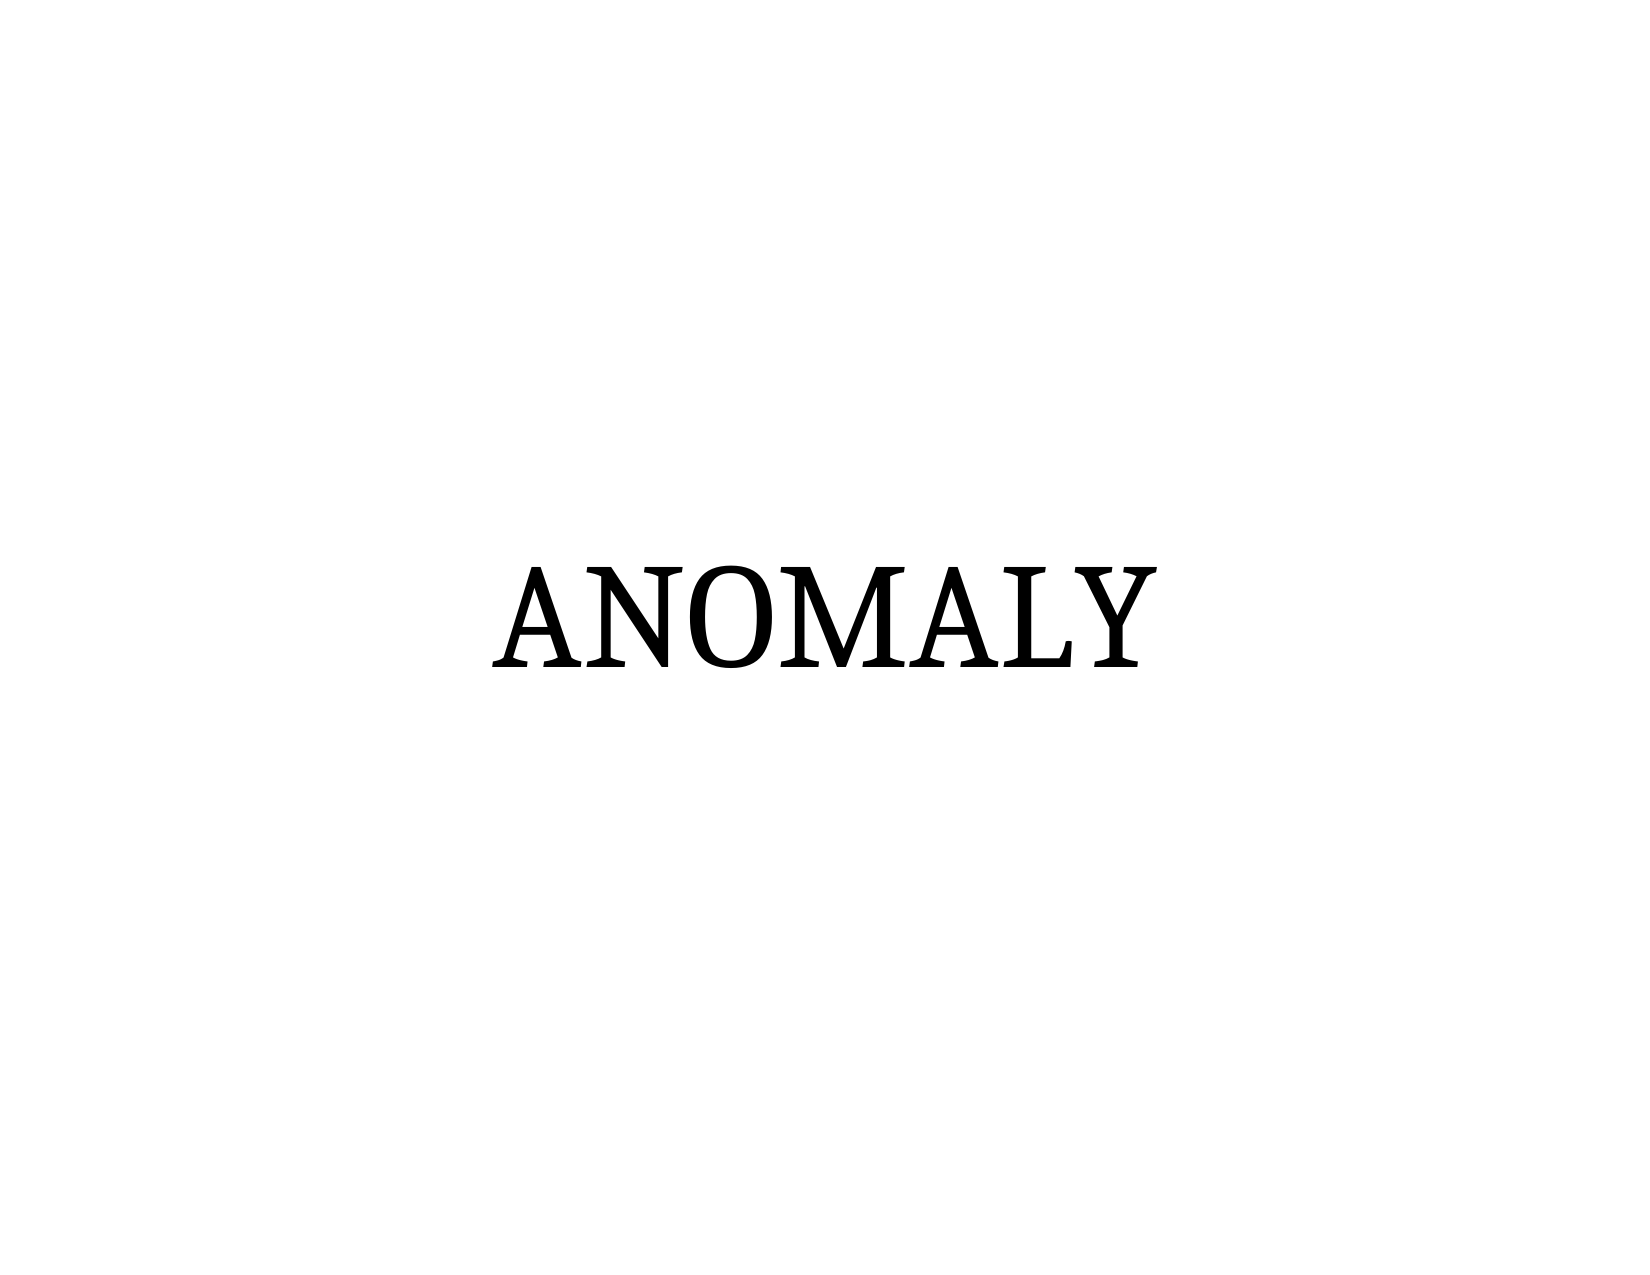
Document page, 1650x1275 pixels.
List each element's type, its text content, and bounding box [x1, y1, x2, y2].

text ANOMALY [75, 532, 1575, 705]
